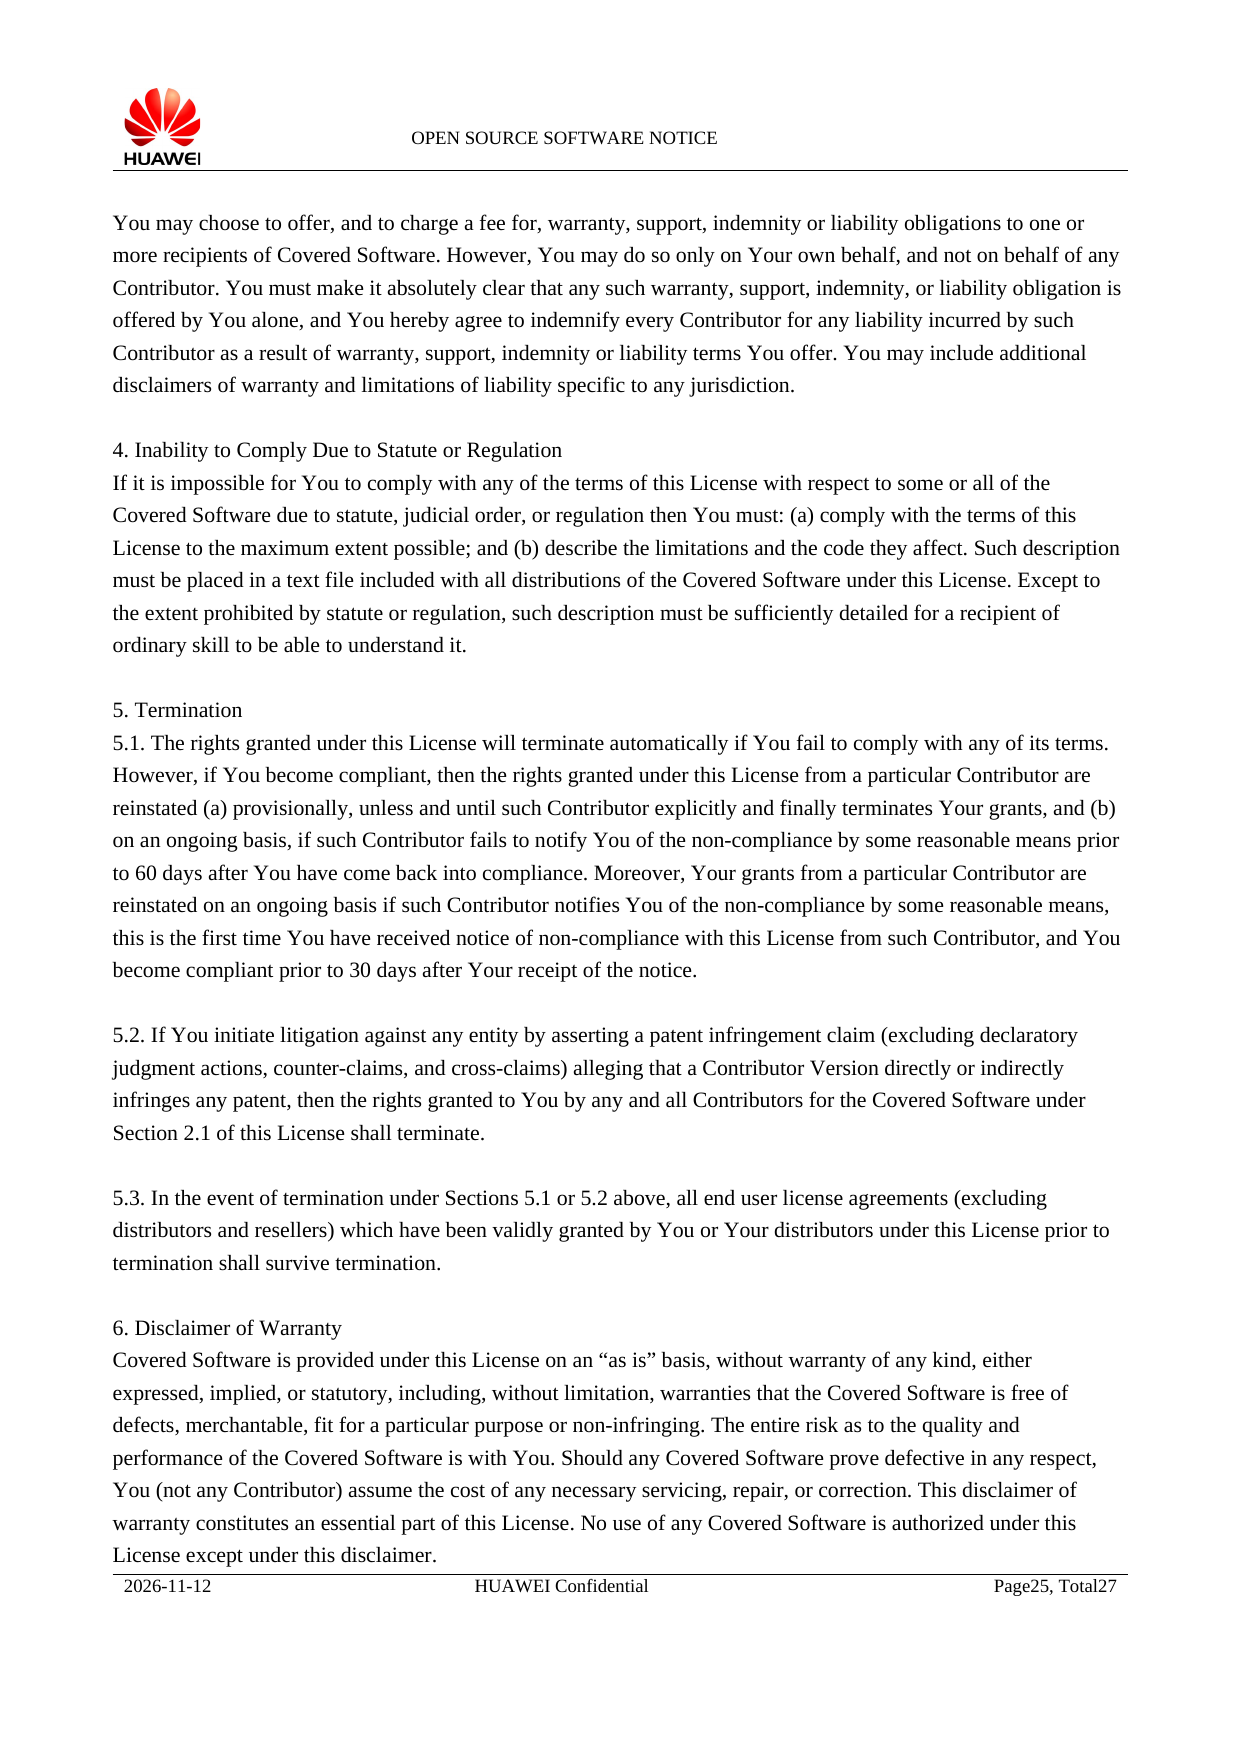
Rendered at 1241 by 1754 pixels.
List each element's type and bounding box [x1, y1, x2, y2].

picture [124, 88, 201, 165]
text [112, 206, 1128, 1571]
